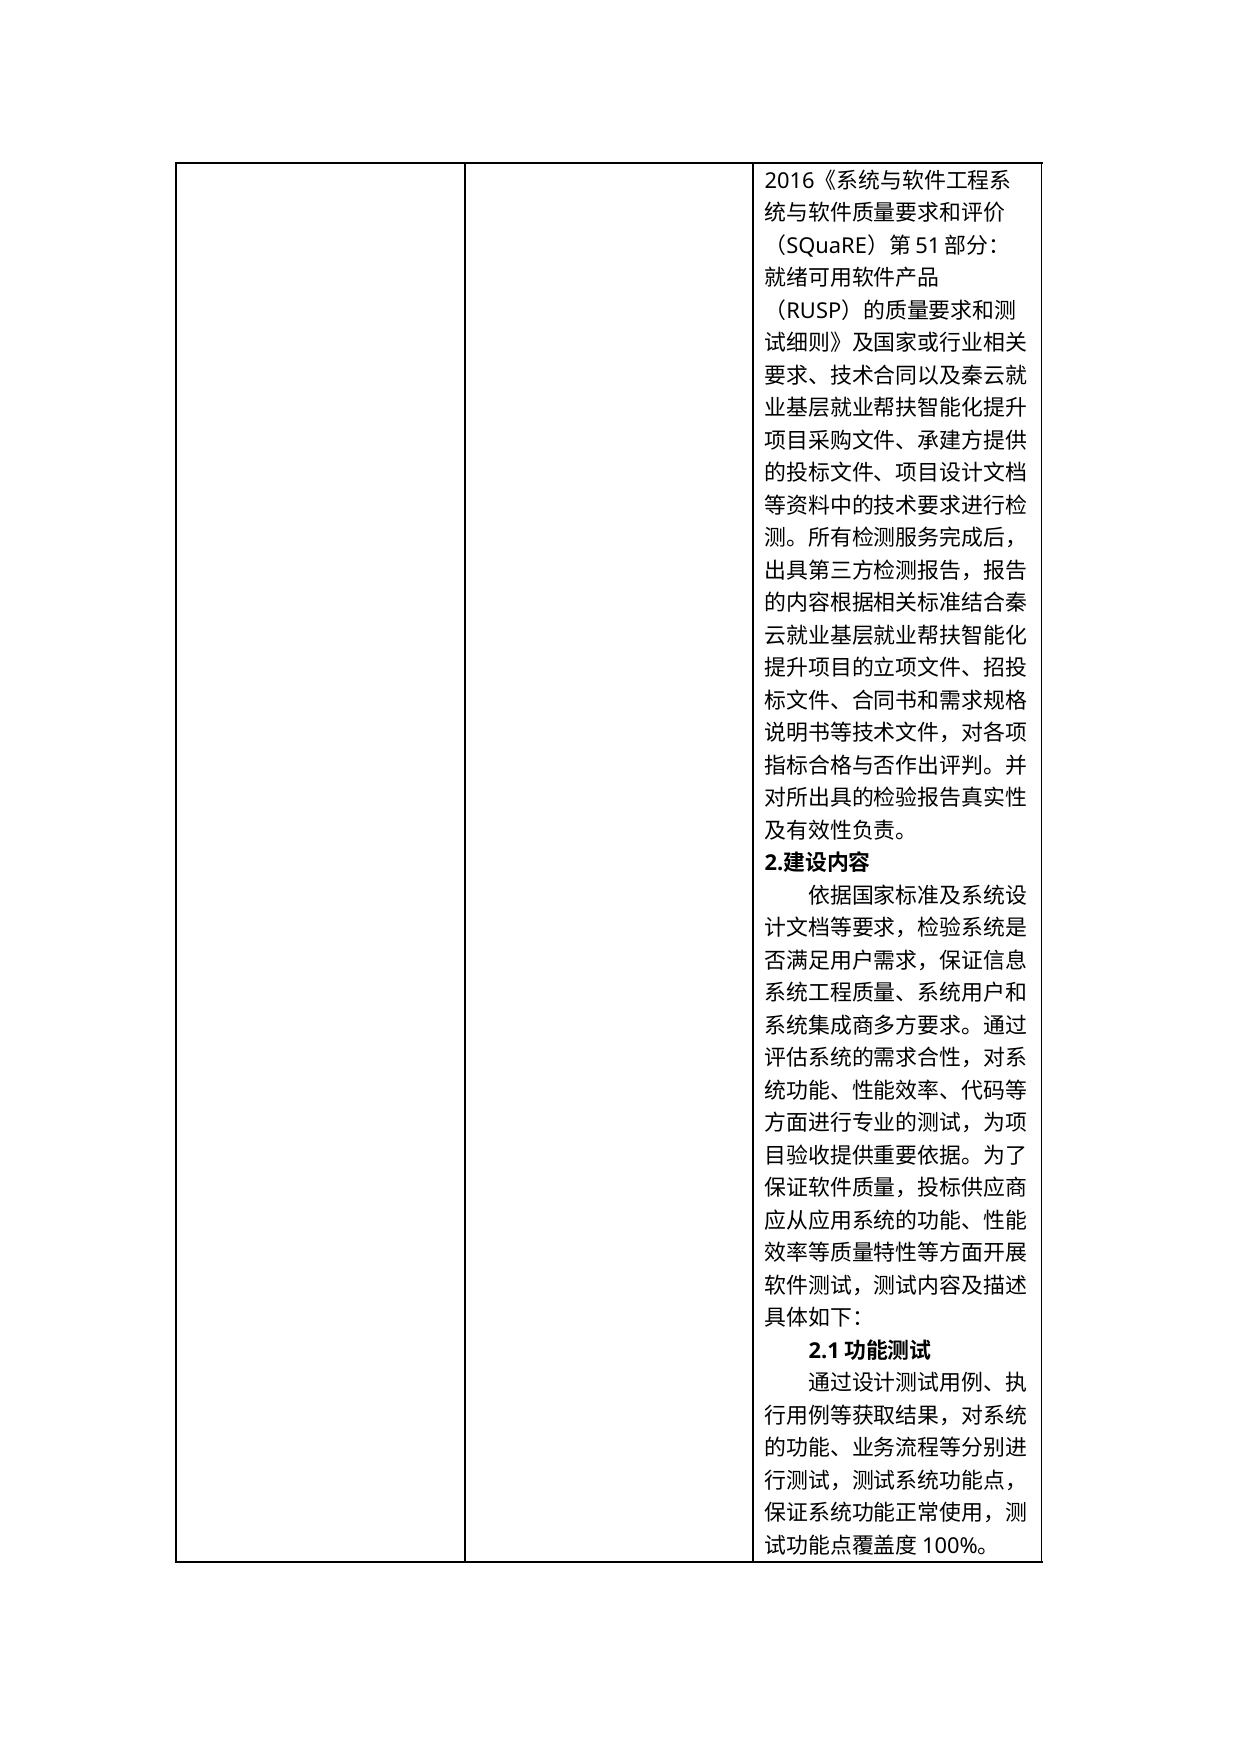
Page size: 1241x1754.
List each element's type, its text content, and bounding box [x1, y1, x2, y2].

table_cell 1 [177, 164, 464, 1561]
table_cell [466, 164, 752, 1561]
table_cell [754, 164, 1041, 1561]
